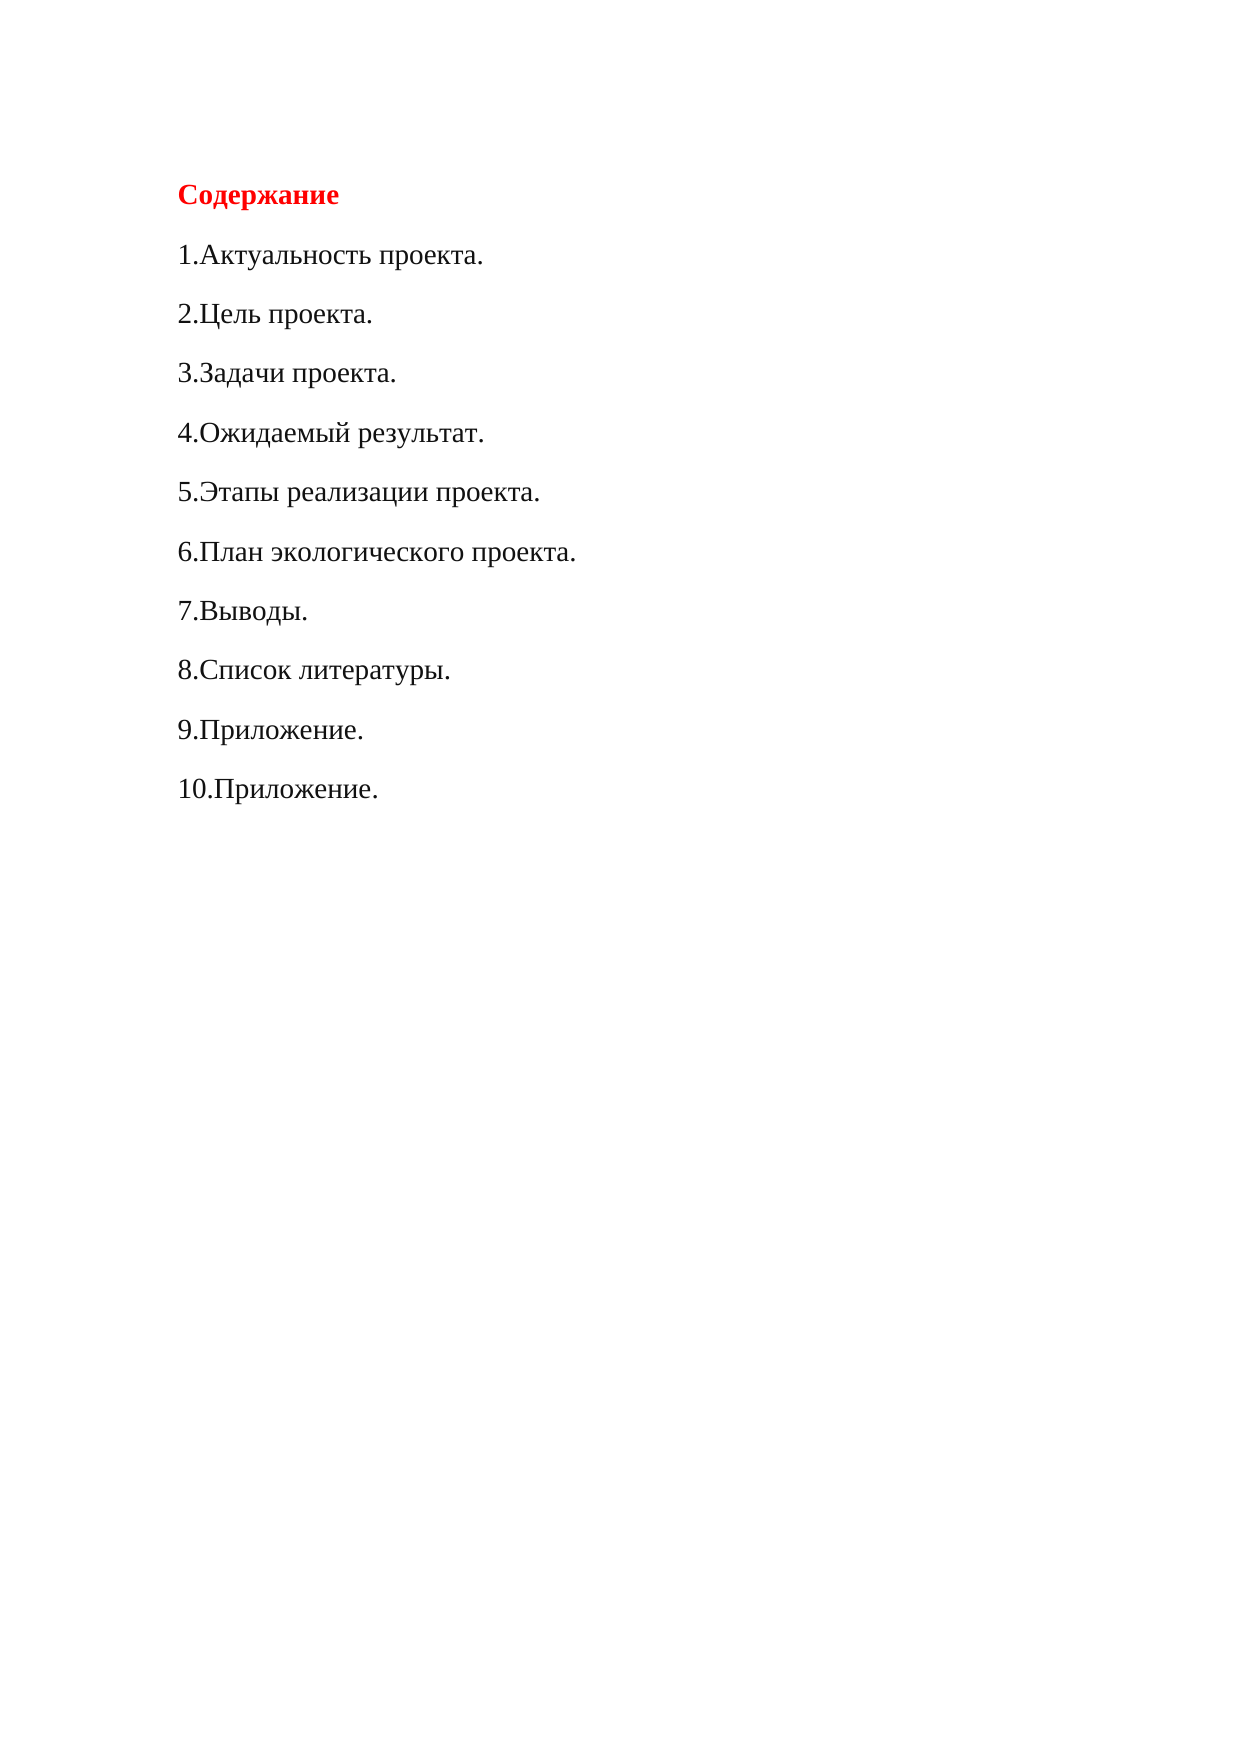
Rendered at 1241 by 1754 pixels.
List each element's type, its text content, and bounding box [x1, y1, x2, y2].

text 4.Ожидаемый результат. [177, 415, 1152, 448]
text 8.Список литературы. [177, 652, 1152, 686]
text 9.Приложение. [177, 712, 1152, 745]
text 2.Цель проекта. [177, 296, 1152, 330]
text 10.Приложение. [177, 771, 1152, 805]
text 6.План экологического проекта. [177, 534, 1152, 567]
text 7.Выводы. [177, 593, 1152, 627]
text 5.Этапы реализации проекта. [177, 474, 1152, 508]
text Содержание [177, 177, 1152, 211]
text 3.Задачи проекта. [177, 356, 1152, 389]
text 1.Актуальность проекта. [177, 237, 1152, 270]
